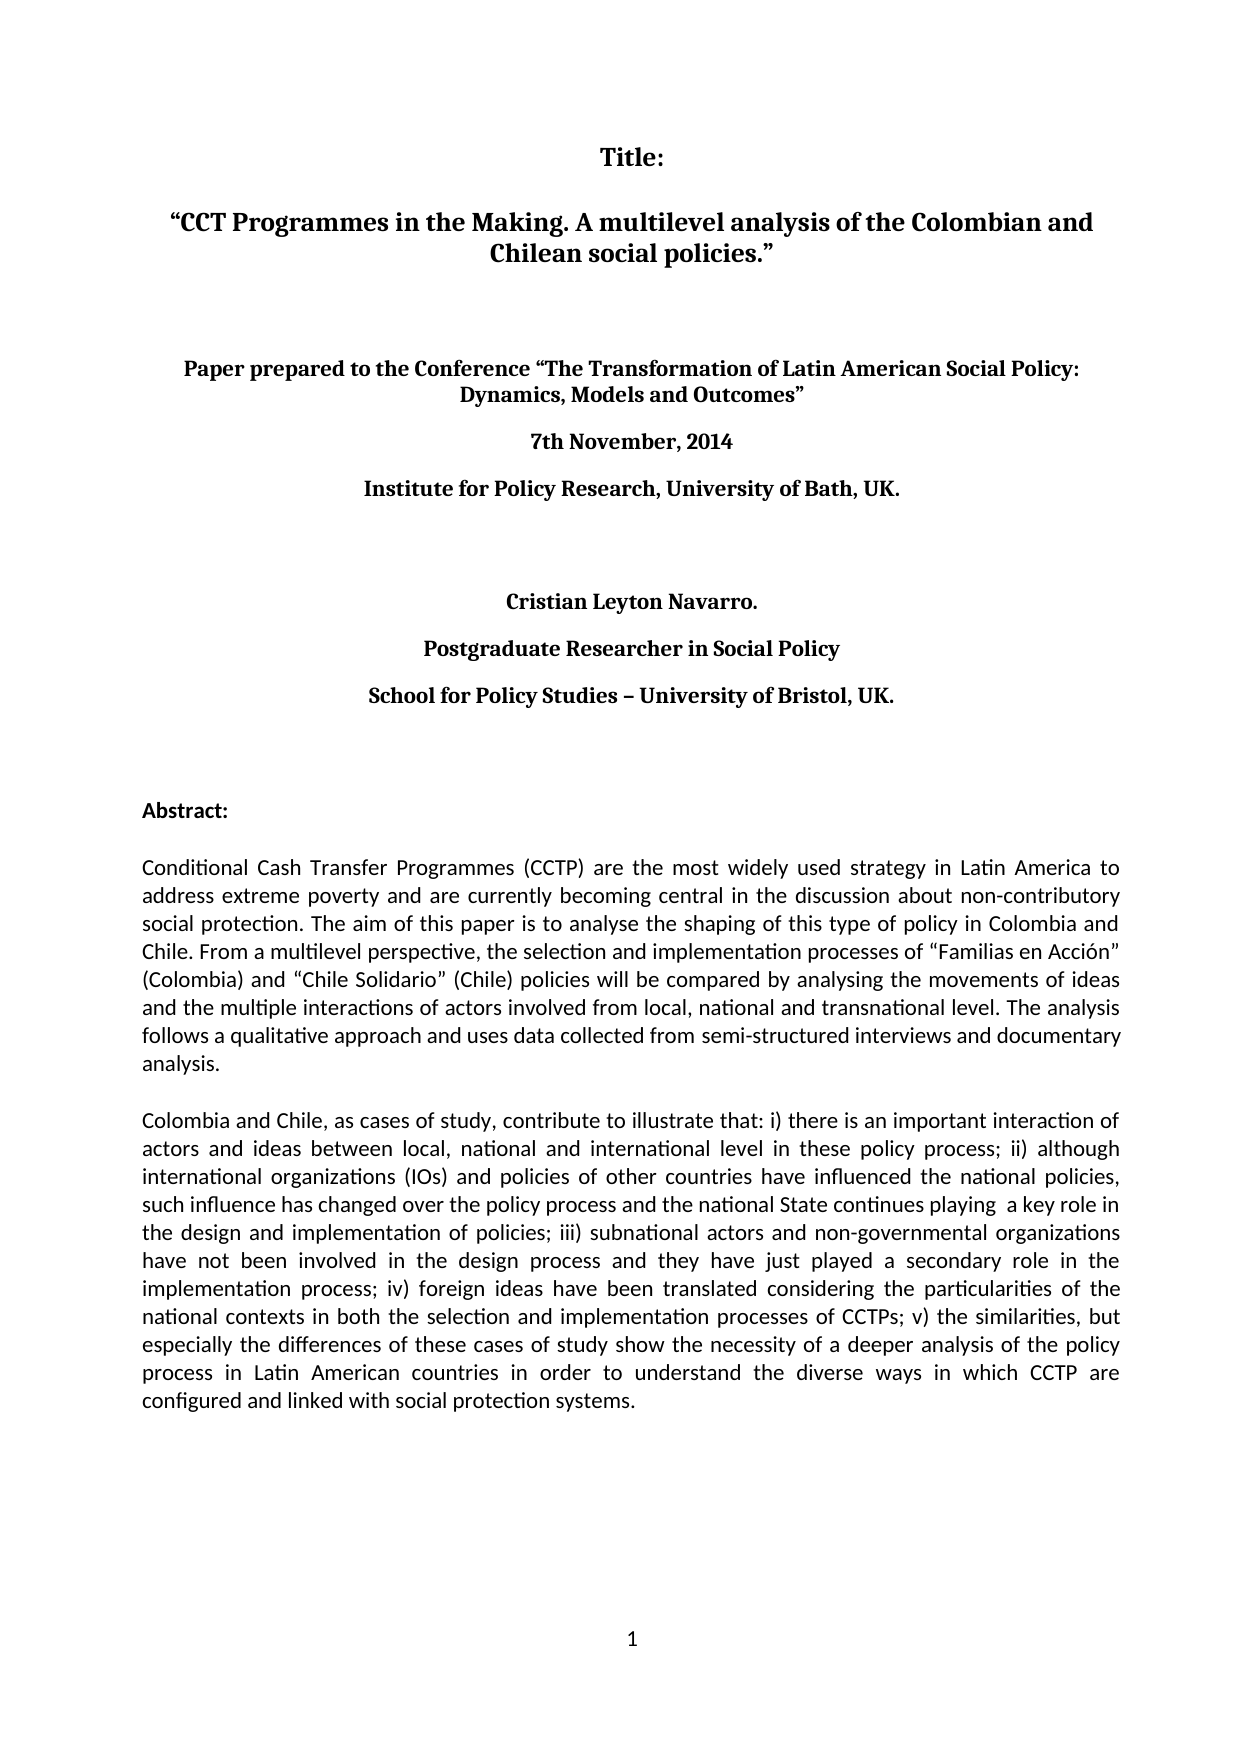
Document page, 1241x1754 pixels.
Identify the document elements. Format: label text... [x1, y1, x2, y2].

text Postgraduate Researcher in Social Policy [142, 636, 1122, 662]
text School for Policy Studies – University of Bristol, UK. [142, 683, 1122, 709]
text Colombia and Chile, as cases of study, contribute to illustrate that: i) there is an important interaction of actors and ideas between local, national and international level in these policy process; ii) although international organizations (IOs) and policies of other countries have influenced the national policies, such influence has changed over the policy process and the national State continues playing a key role in the design and implementation of policies; iii) subnational actors and non-governmental organizations have not been involved in the design process and they have just played a secondary role in the implementation process; iv) foreign ideas have been translated considering the particularities of the national contexts in both the selection and implementation processes of CCTPs; v) the similarities, but especially the differences of these cases of study show the necessity of a deeper analysis of the policy process in Latin American countries in order to understand the diverse ways in which CCTP are configured and linked with social protection systems. [142, 1106, 1122, 1414]
text Abstract: [142, 796, 1122, 824]
text Conditional Cash Transfer Programmes (CCTP) are the most widely used strategy in Latin America to address extreme poverty and are currently becoming central in the discussion about non-contributory social protection. The aim of this paper is to analyse the shaping of this type of policy in Colombia and Chile. From a multilevel perspective, the selection and implementation processes of “Familias en Acción” (Colombia) and “Chile Solidario” (Chile) policies will be compared by analysing the movements of ideas and the multiple interactions of actors involved from local, national and transnational level. The analysis follows a qualitative approach and uses data collected from semi-structured interviews and documentary analysis. [142, 853, 1122, 1077]
text Paper prepared to the Conference “The Transformation of Latin American Social Policy: Dynamics, Models and Outcomes” [142, 355, 1122, 408]
text Title: [142, 142, 1122, 173]
text Institute for Policy Research, University of Bath, UK. [142, 476, 1122, 502]
text “CCT Programmes in the Making. A multilevel analysis of the Colombian and Chilean social policies.” [142, 207, 1122, 269]
text 7th November, 2014 [142, 429, 1122, 455]
text Cristian Leyton Navarro. [142, 589, 1122, 615]
